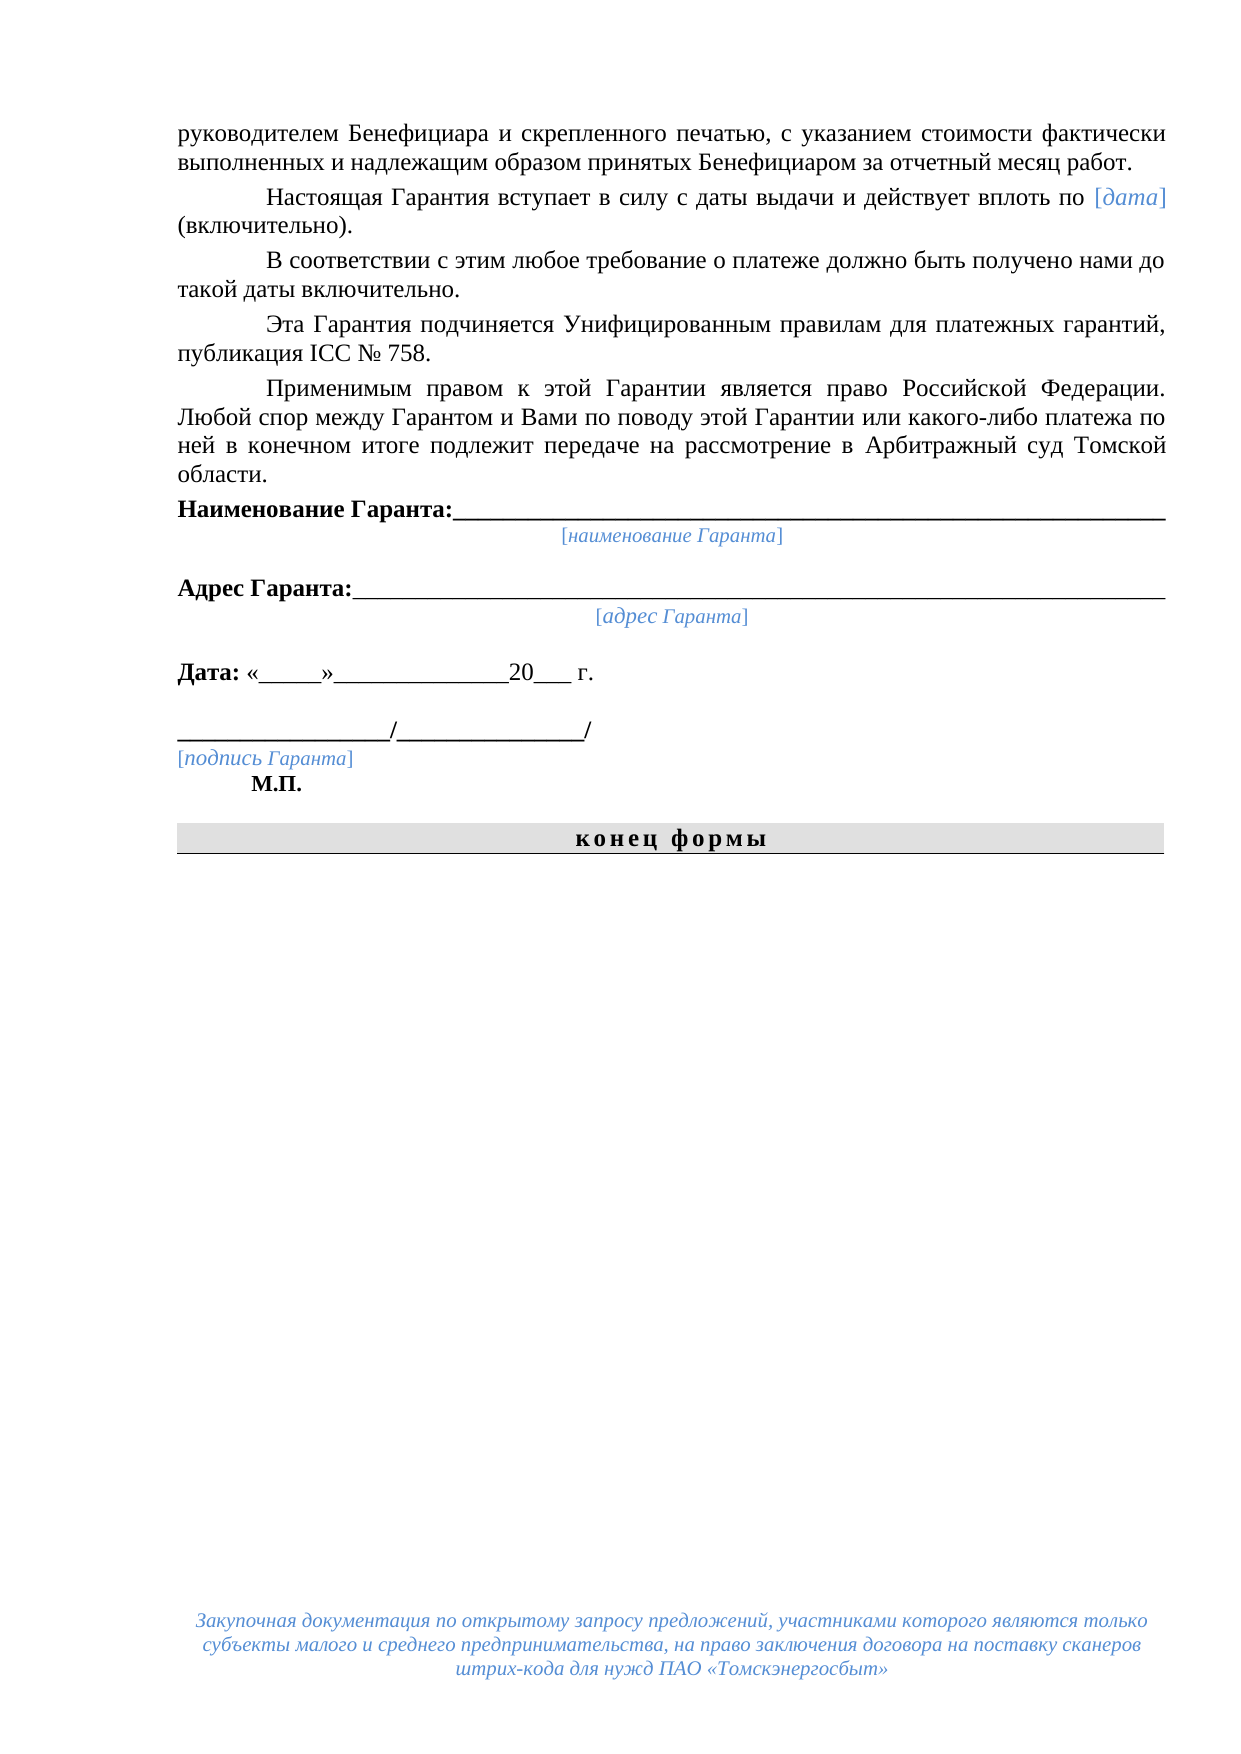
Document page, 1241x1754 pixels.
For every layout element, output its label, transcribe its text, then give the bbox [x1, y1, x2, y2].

text Дата: «_____»______________20___ г. [177, 657, 1167, 686]
text [наименование Гаранта] [177, 523, 1167, 547]
text [адрес Гаранта] [177, 602, 1167, 629]
text Настоящая Гарантия вступает в силу с даты выдачи и действует вплоть по [дата] (включительно). [177, 182, 1167, 239]
text Эта Гарантия подчиняется Унифицированным правилам для платежных гарантий, публикация ICC № 758. [177, 309, 1167, 367]
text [177, 118, 1167, 176]
text конец формы [177, 823, 1164, 853]
text _________________/_______________/ [177, 715, 1167, 744]
text Наименование Гаранта:_________________________________________________________ [177, 494, 1167, 523]
text Применимым правом к этой Гарантии является право Российской Федерации. Любой спор между Гарантом и Вами по поводу этой Гарантии или какого-либо платежа по ней в конечном итоге подлежит передаче на рассмотрение в Арбитражный суд Томской области. [177, 373, 1167, 488]
text М.П. [177, 770, 1167, 796]
text Адрес Гаранта:_________________________________________________________________ [177, 573, 1167, 602]
text В соответствии с этим любое требование о платеже должно быть получено нами до такой даты включительно. [177, 246, 1167, 303]
text [подпись Гаранта] [177, 744, 1167, 770]
